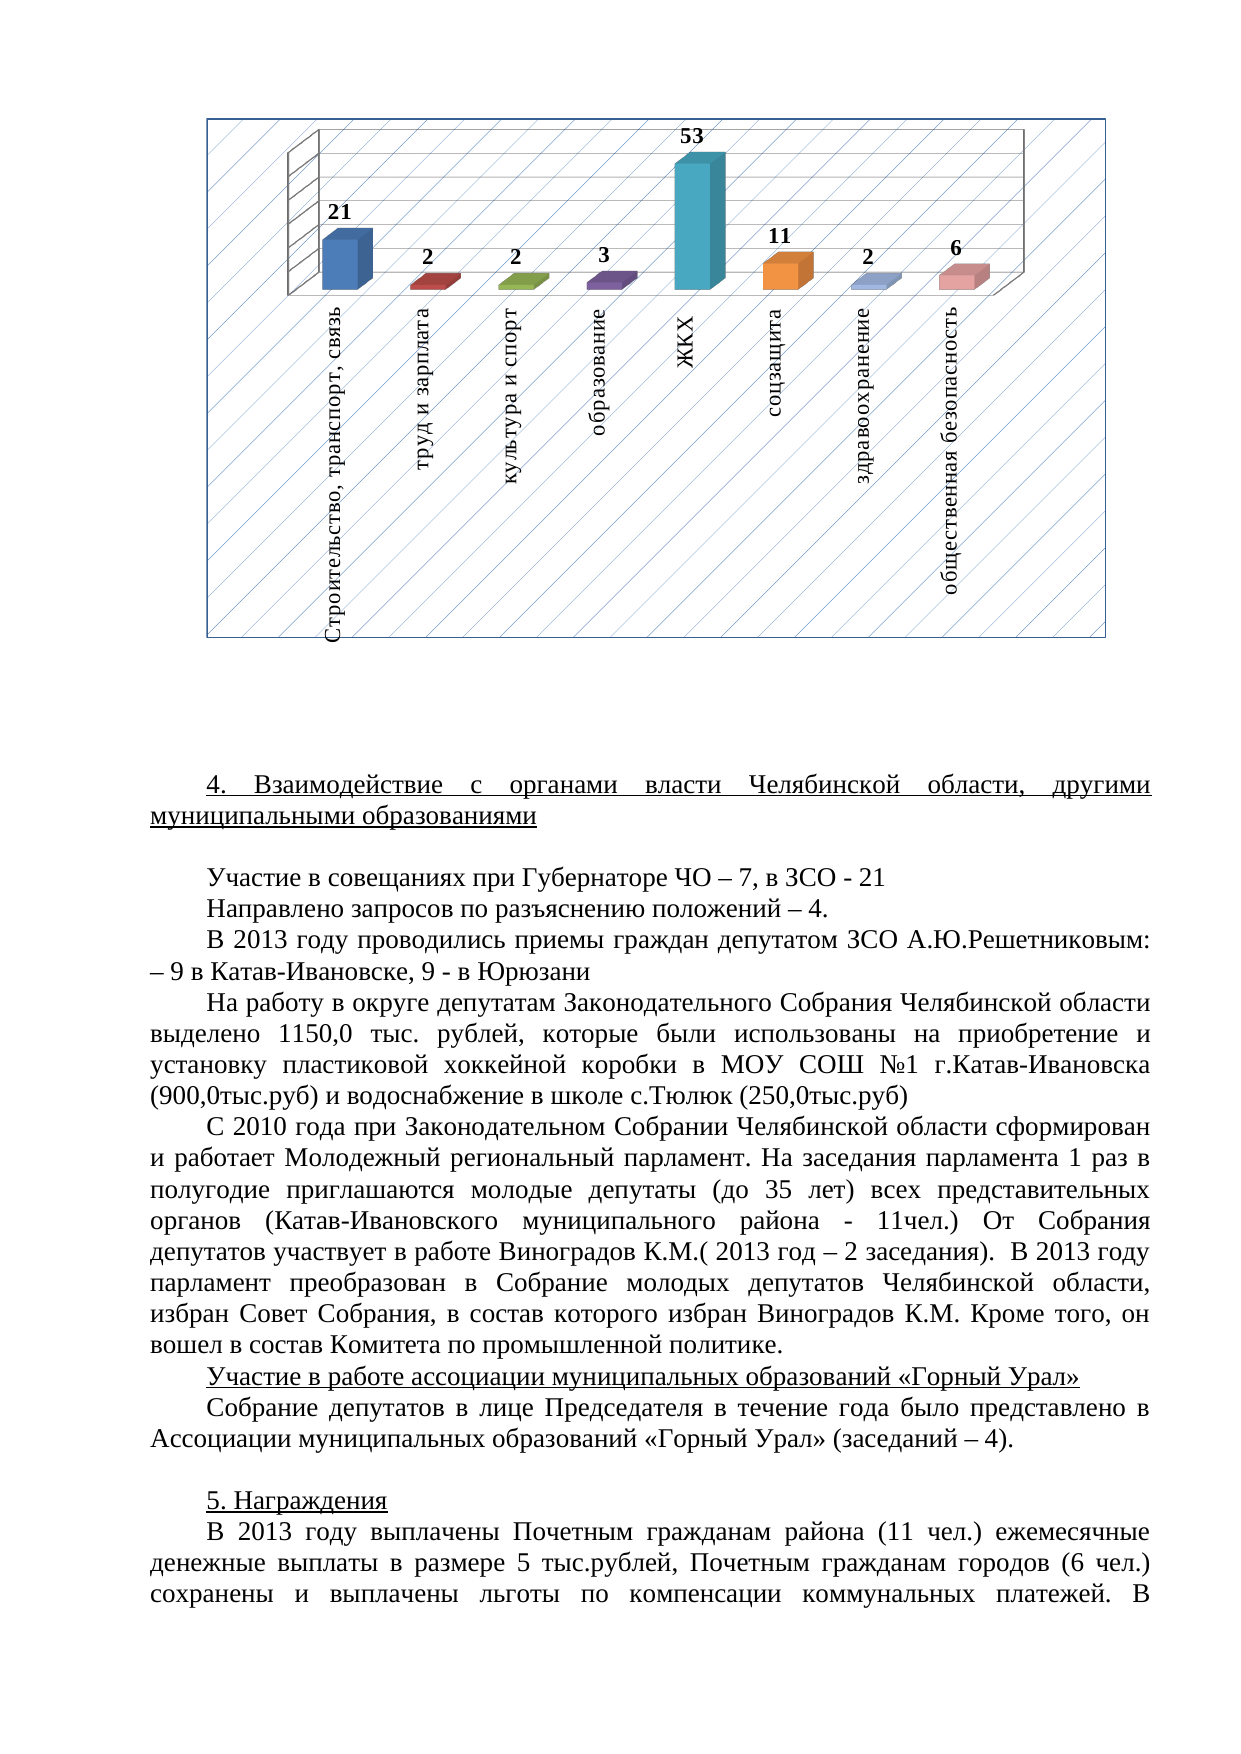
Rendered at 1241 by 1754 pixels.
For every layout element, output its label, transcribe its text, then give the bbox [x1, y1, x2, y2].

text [150, 1515, 1152, 1609]
text С 2010 года при Законодательном Собрании Челябинской области сформирован и работает Молодежный региональный парламент. На заседания парламента 1 раз в полугодие приглашаются молодые депутаты (до 35 лет) всех представительных органов (Катав-Ивановского муниципального района - 11чел.) От Собрания депутатов участвует в работе Виноградов К.М.( 2013 год – 2 заседания). В 2013 году парламент преобразован в Собрание молодых депутатов Челябинской области, избран Совет Собрания, в состав которого избран Виноградов К.М. Кроме того, он вошел в состав Комитета по промышленной политике. [150, 1110, 1152, 1359]
text На работу в округе депутатам Законодательного Собрания Челябинской области выделено 1150,0 тыс. рублей, которые были использованы на приобретение и установку пластиковой хоккейной коробки в МОУ СОШ №1 г.Катав-Ивановска (900,0тыс.руб) и водоснабжение в школе с.Тюлюк (250,0тыс.руб) [150, 986, 1152, 1110]
text 5. Награждения [150, 1484, 1152, 1515]
text 4. Взаимодействие с органами власти Челябинской области, другими муниципальными образованиями [150, 768, 1152, 830]
text Собрание депутатов в лице Председателя в течение года было представлено в Ассоциации муниципальных образований «Горный Урал» (заседаний – 4). [150, 1391, 1152, 1453]
text Направлено запросов по разъяснению положений – 4. [150, 892, 1152, 923]
text В 2013 году проводились приемы граждан депутатом ЗСО А.Ю.Решетниковым: – 9 в Катав-Ивановске, 9 - в Юрюзани [150, 923, 1152, 986]
text Участие в работе ассоциации муниципальных образований «Горный Урал» [150, 1359, 1152, 1391]
text Участие в совещаниях при Губернаторе ЧО – 7, в ЗСО - 21 [150, 861, 1152, 892]
